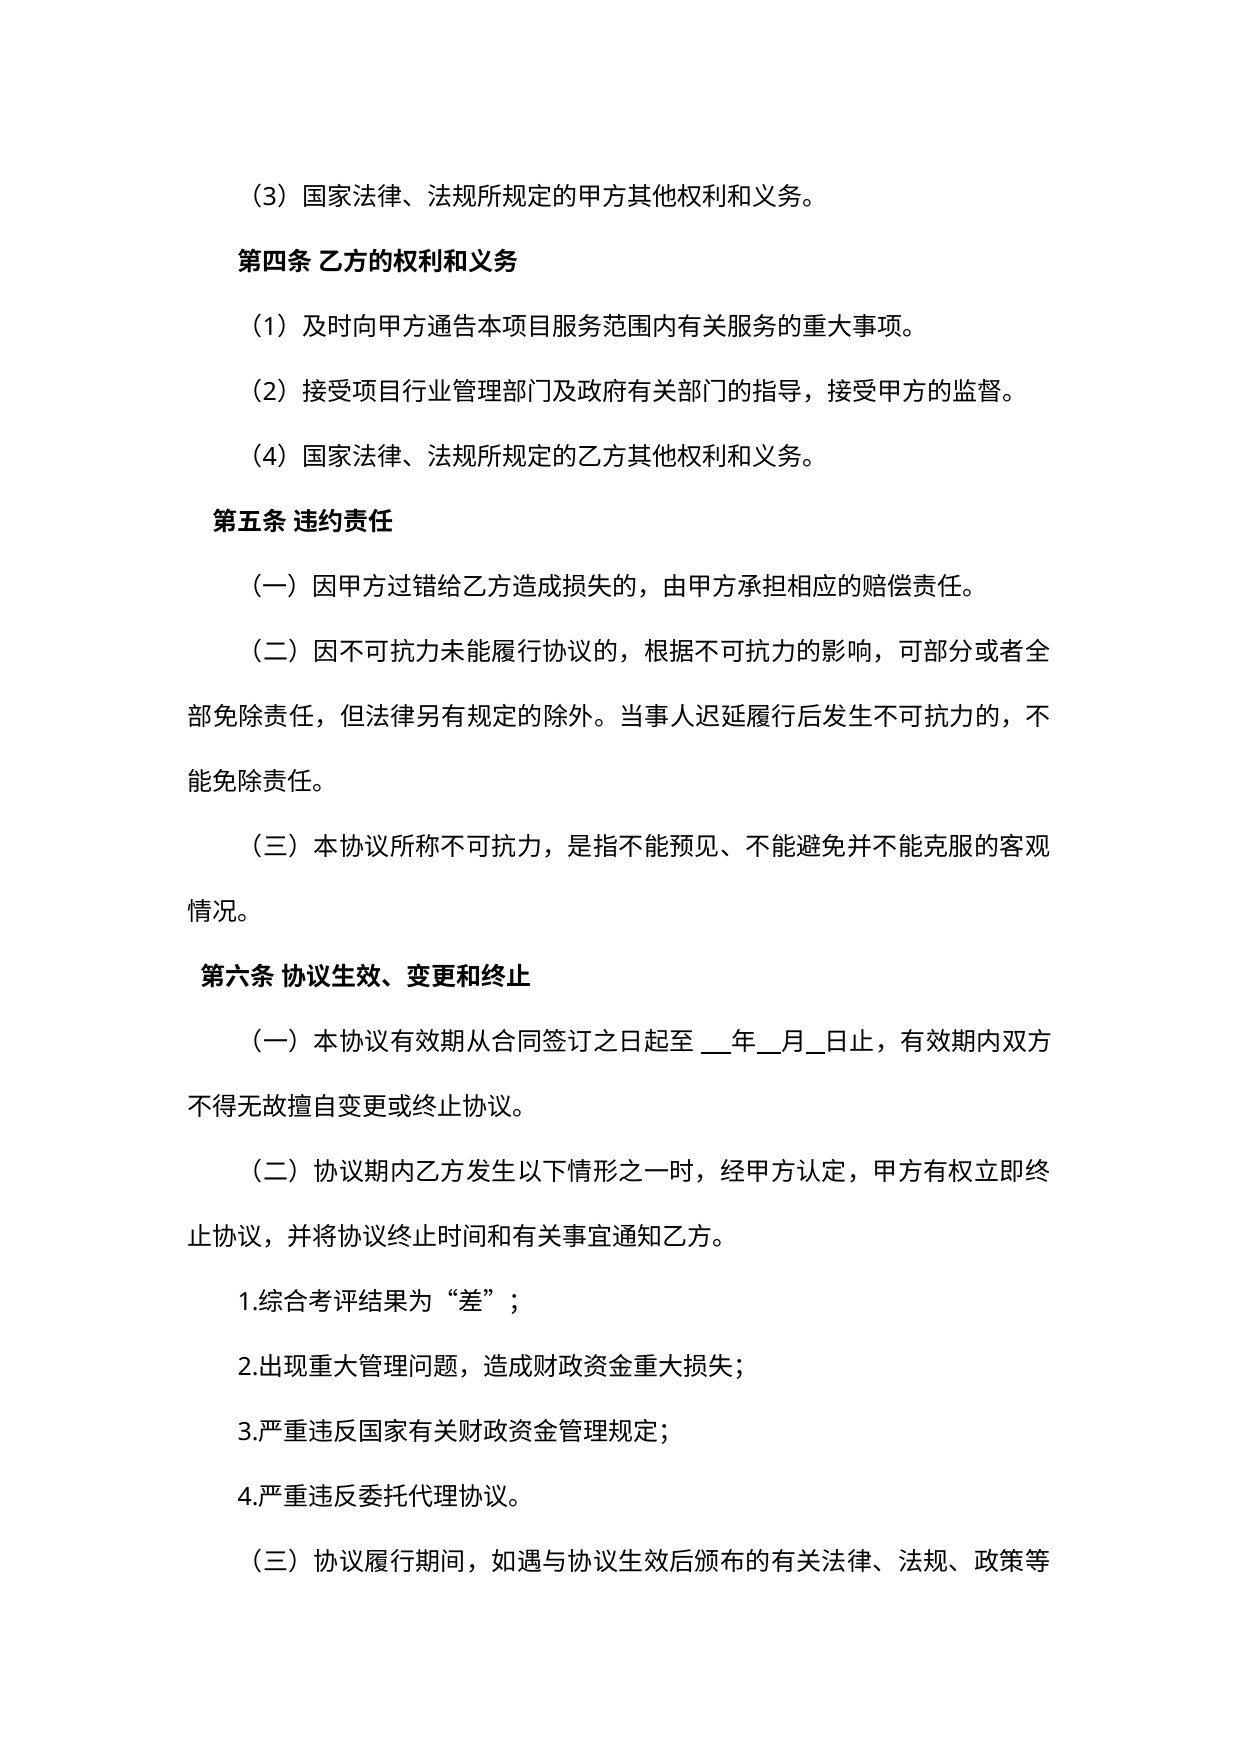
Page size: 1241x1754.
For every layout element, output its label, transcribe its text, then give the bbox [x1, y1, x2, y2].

text 第五条 违约责任 [187, 487, 1053, 552]
text 2.出现重大管理问题，造成财政资金重大损失； [187, 1332, 1053, 1397]
text （2）接受项目行业管理部门及政府有关部门的指导，接受甲方的监督。 [187, 357, 1053, 422]
text （二）协议期内乙方发生以下情形之一时，经甲方认定，甲方有权立即终止协议，并将协议终止时间和有关事宜通知乙方。 [187, 1137, 1053, 1267]
text （一）因甲方过错给乙方造成损失的，由甲方承担相应的赔偿责任。 [187, 552, 1053, 617]
text （三）本协议所称不可抗力，是指不能预见、不能避免并不能克服的客观情况。 [187, 812, 1053, 942]
text （3）国家法律、法规所规定的甲方其他权利和义务。 [187, 162, 1053, 227]
text 4.严重违反委托代理协议。 [187, 1462, 1053, 1527]
text 3.严重违反国家有关财政资金管理规定； [187, 1397, 1053, 1462]
text （1）及时向甲方通告本项目服务范围内有关服务的重大事项。 [187, 292, 1053, 357]
text 第六条 协议生效、变更和终止 [187, 942, 1053, 1007]
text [187, 1527, 1053, 1592]
text 1.综合考评结果为“差”； [187, 1267, 1053, 1332]
text （一）本协议有效期从合同签订之日起至 年 月 日止，有效期内双方不得无故擅自变更或终止协议。 [187, 1007, 1053, 1137]
text 第四条 乙方的权利和义务 [187, 227, 1053, 292]
text （4）国家法律、法规所规定的乙方其他权利和义务。 [187, 422, 1053, 487]
text （二）因不可抗力未能履行协议的，根据不可抗力的影响，可部分或者全部免除责任，但法律另有规定的除外。当事人迟延履行后发生不可抗力的，不能免除责任。 [187, 617, 1053, 812]
